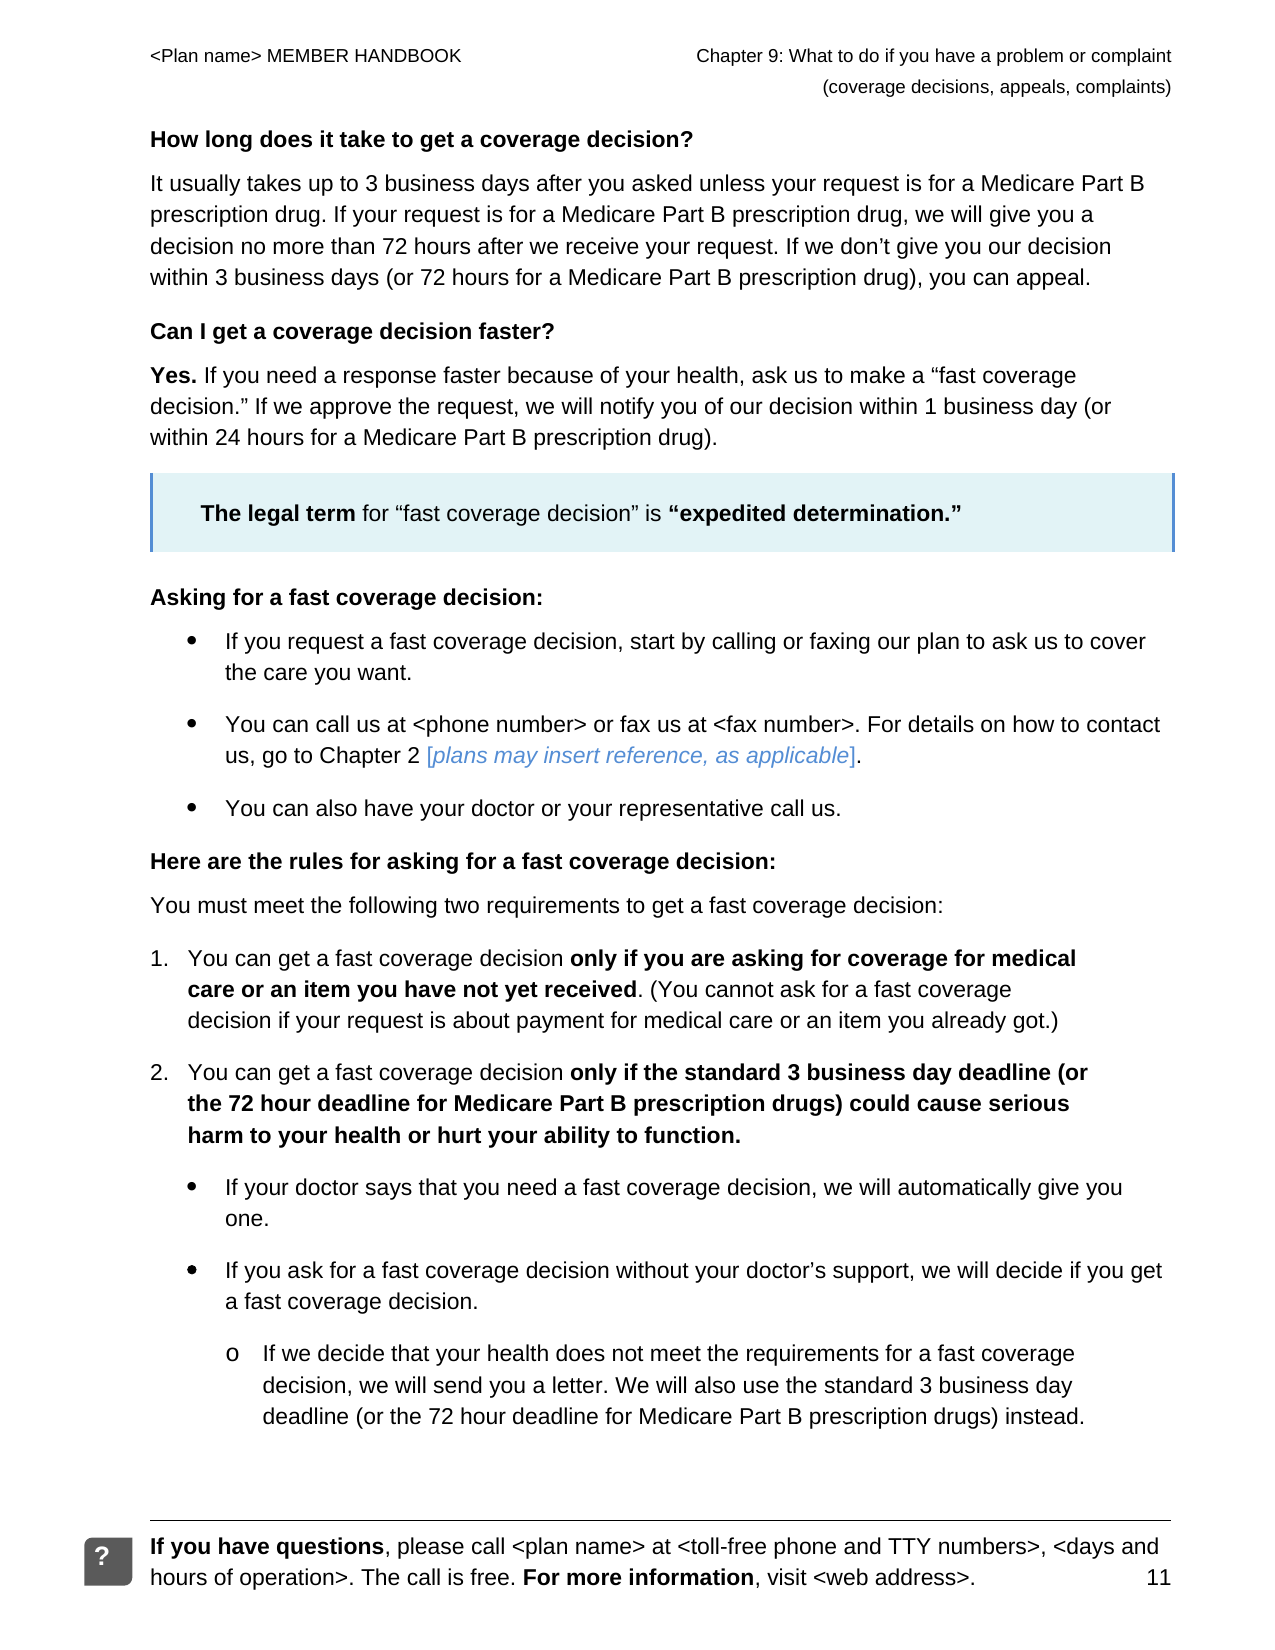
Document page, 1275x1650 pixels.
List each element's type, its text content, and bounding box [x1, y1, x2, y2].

subtitle How long does it take to get a coverage decision? [150, 121, 1096, 154]
list You can call us at <phone number> or fax us at <fax number>. For details on how to contact us, go to Chapter 2 [plans may insert reference, as applicable]. [187, 708, 1171, 770]
list If you ask for a fast coverage decision without your doctor’s support, we will decide if you get a fast coverage decision. [187, 1253, 1171, 1316]
list You can also have your doctor or your representative call us. [187, 791, 1171, 822]
text Yes. If you need a response faster because of your health, ask us to make a “fast coverage decision.” If we approve the request, we will notify you of our decision within 1 business day (or within 24 hours for a Medicare Part B prescription drug). [150, 358, 1171, 452]
subtitle Here are the rules for asking for a fast coverage decision: [150, 843, 1096, 876]
subtitle Can I get a coverage decision faster? [150, 312, 1096, 346]
text It usually takes up to 3 business days after you asked unless your request is for a Medicare Part B prescription drug. If your request is for a Medicare Part B prescription drug, we will give you a decision no more than 72 hours after we receive your request. If we don’t give you our decision within 3 business days (or 72 hours for a Medicare Part B prescription drug), you can appeal. [150, 167, 1171, 292]
list If we decide that your health does not meet the requirements for a fast coverage decision, we will send you a letter. We will also use the standard 3 business day deadline (or the 72 hour deadline for Medicare Part B prescription drugs) instead. [225, 1337, 1096, 1431]
table_header The legal term for “fast coverage decision” is “expedited determination.” [153, 476, 1172, 549]
subtitle Asking for a fast coverage decision: [150, 578, 1096, 612]
list If your doctor says that you need a fast coverage decision, we will automatically give you one. [187, 1170, 1171, 1233]
list You can get a fast coverage decision only if the standard 3 business day deadline (or the 72 hour deadline for Medicare Part B prescription drugs) could cause serious harm to your health or hurt your ability to function. [150, 1056, 1096, 1149]
list If you request a fast coverage decision, start by calling or faxing our plan to ask us to cover the care you want. [187, 624, 1171, 687]
text You must meet the following two requirements to get a fast coverage decision: [150, 889, 1171, 920]
list You can get a fast coverage decision only if you are asking for coverage for medical care or an item you have not yet received. (You cannot ask for a fast coverage decision if your request is about payment for medical care or an item you already got.) [150, 941, 1096, 1035]
